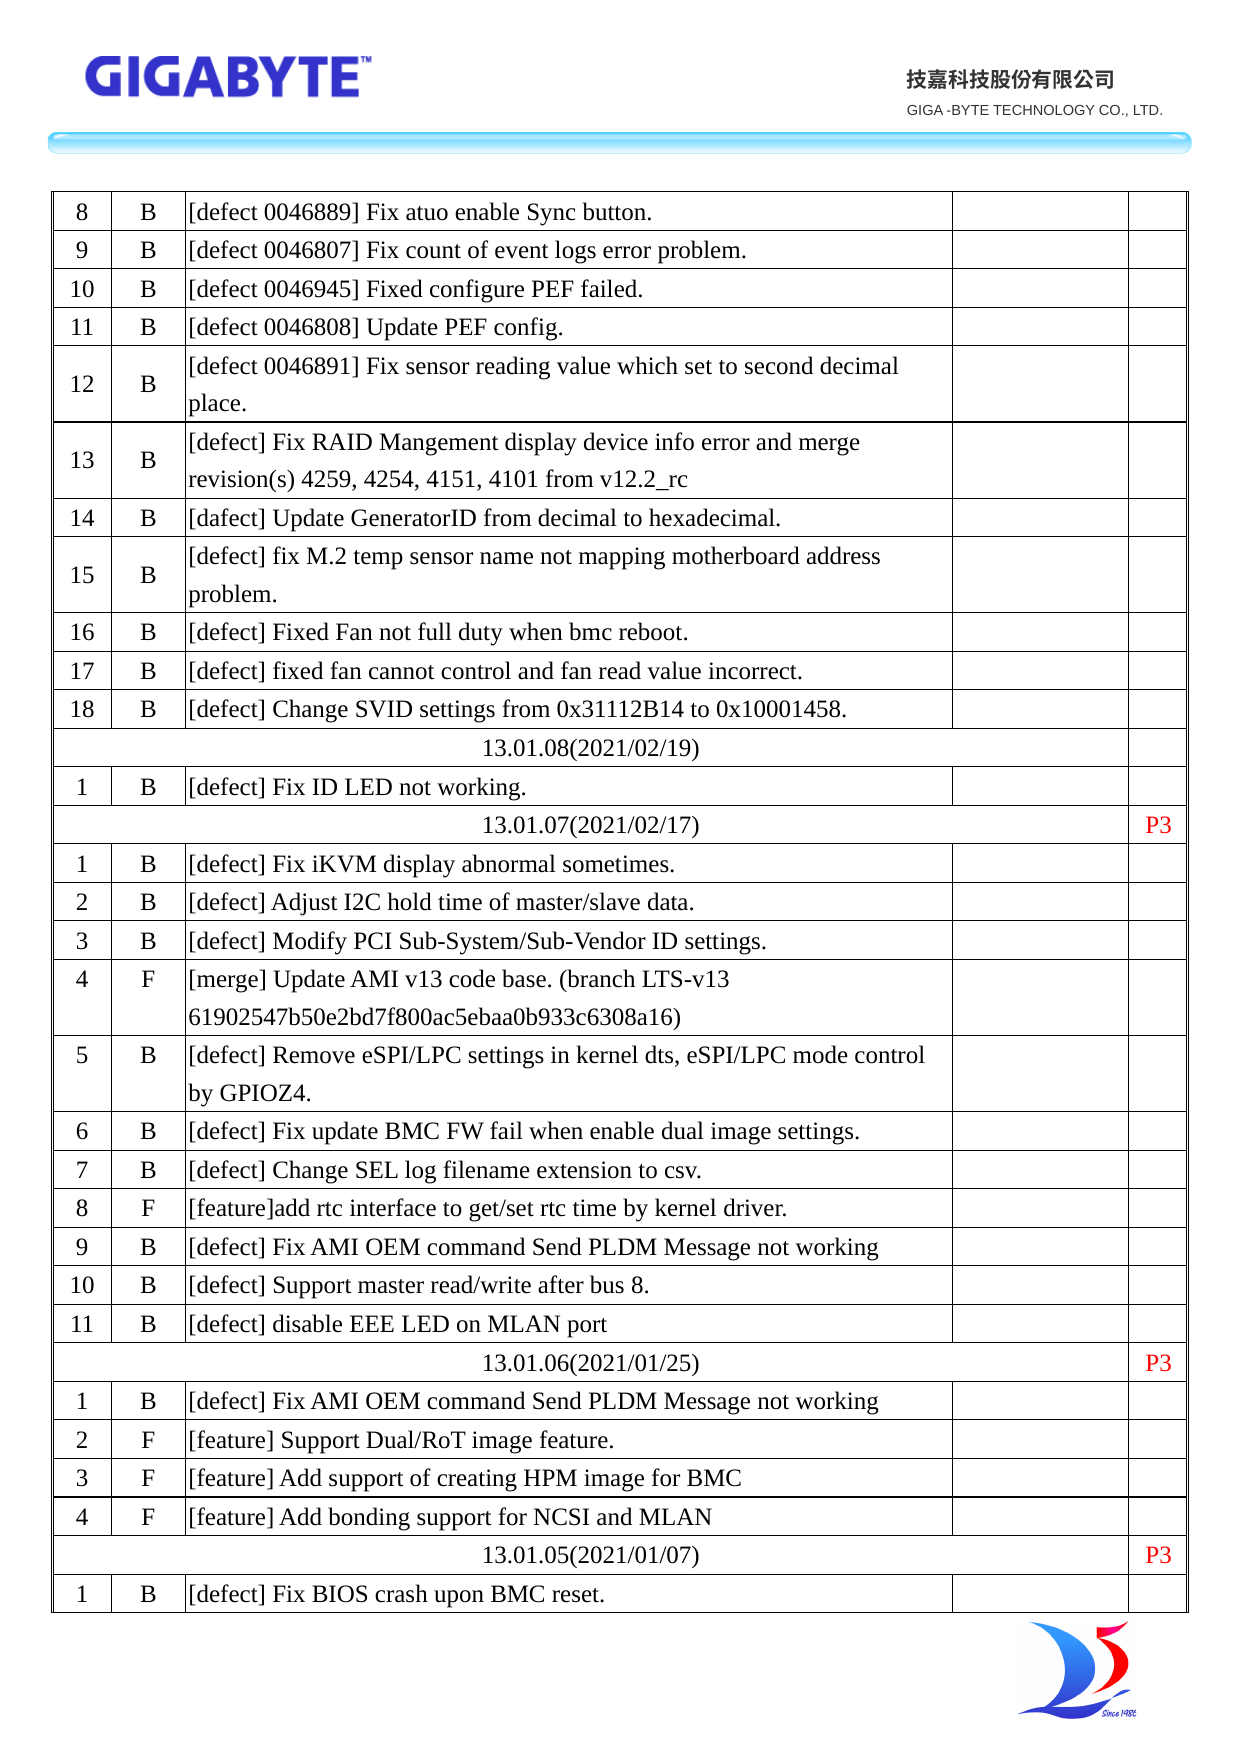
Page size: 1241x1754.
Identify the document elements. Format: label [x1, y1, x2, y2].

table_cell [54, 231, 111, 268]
picture [47, 56, 1192, 154]
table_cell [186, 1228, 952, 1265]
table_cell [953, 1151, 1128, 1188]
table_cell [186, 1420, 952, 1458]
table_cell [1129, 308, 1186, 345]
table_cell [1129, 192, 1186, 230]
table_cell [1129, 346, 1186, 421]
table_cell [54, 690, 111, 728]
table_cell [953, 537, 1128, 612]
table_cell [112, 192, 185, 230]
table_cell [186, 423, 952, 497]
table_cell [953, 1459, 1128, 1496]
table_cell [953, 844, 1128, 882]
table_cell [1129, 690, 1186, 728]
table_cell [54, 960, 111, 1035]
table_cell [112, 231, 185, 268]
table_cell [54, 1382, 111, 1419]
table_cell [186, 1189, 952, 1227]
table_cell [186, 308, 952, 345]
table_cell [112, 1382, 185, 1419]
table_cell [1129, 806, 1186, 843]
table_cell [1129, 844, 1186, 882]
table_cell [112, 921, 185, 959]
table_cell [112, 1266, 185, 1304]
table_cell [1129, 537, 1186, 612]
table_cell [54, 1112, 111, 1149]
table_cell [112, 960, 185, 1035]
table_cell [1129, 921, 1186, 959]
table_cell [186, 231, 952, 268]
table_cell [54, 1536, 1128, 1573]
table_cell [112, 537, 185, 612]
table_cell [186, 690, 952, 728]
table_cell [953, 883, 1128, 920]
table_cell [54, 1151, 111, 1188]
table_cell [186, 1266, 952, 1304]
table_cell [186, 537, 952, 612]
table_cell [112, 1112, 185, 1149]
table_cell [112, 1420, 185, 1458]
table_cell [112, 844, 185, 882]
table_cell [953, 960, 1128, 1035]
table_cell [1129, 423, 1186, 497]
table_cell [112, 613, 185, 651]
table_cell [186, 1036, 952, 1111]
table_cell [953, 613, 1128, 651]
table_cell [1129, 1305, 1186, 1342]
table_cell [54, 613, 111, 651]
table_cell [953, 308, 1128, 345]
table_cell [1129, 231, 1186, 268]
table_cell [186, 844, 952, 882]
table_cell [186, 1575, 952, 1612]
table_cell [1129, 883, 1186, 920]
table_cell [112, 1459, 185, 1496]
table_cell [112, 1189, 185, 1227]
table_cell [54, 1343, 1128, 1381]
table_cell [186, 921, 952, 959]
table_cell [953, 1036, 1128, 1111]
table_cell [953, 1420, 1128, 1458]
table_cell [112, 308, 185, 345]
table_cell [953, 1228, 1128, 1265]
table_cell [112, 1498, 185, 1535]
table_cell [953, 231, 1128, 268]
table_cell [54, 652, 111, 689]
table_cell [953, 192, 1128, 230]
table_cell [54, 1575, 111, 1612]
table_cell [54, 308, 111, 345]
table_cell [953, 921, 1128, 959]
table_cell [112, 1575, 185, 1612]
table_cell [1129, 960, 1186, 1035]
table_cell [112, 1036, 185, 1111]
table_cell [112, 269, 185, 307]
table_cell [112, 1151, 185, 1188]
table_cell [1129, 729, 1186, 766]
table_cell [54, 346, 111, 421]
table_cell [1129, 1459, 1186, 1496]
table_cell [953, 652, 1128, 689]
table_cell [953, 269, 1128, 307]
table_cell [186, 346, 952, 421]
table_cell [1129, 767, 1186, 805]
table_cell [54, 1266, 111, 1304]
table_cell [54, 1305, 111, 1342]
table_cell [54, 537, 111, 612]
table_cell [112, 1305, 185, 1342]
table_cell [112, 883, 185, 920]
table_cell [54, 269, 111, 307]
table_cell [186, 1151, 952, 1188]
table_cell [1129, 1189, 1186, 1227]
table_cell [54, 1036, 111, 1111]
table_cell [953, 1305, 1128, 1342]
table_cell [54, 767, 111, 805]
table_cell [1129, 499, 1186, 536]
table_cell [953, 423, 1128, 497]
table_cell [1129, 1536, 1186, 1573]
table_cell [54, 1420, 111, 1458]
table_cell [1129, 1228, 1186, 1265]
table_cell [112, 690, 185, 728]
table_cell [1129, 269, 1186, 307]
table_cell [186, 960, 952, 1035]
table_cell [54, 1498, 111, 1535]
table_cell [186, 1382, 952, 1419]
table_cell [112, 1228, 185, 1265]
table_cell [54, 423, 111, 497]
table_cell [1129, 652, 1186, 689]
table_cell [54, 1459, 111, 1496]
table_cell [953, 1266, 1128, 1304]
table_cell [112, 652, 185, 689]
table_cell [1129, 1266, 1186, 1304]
picture [1017, 1620, 1137, 1719]
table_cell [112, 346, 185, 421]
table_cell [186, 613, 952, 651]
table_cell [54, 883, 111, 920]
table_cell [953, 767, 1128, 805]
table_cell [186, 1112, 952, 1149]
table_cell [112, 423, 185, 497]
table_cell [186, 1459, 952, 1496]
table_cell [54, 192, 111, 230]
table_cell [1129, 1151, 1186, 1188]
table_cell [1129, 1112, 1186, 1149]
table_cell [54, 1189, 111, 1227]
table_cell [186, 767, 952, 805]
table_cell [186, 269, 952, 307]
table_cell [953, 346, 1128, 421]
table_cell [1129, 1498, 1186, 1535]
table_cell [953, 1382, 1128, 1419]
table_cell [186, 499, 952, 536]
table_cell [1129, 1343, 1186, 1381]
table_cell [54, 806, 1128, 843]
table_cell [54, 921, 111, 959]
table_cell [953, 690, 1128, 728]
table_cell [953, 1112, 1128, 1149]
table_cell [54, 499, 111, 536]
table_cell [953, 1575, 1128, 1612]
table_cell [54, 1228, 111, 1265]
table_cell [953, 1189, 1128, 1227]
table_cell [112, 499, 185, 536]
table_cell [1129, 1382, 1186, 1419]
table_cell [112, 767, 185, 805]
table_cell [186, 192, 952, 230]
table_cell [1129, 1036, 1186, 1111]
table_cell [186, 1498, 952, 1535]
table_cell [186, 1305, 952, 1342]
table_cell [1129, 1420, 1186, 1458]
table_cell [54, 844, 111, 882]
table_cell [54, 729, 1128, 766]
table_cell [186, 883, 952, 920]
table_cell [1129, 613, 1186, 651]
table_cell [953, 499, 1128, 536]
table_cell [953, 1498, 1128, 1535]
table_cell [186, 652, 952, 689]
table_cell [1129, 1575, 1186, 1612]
